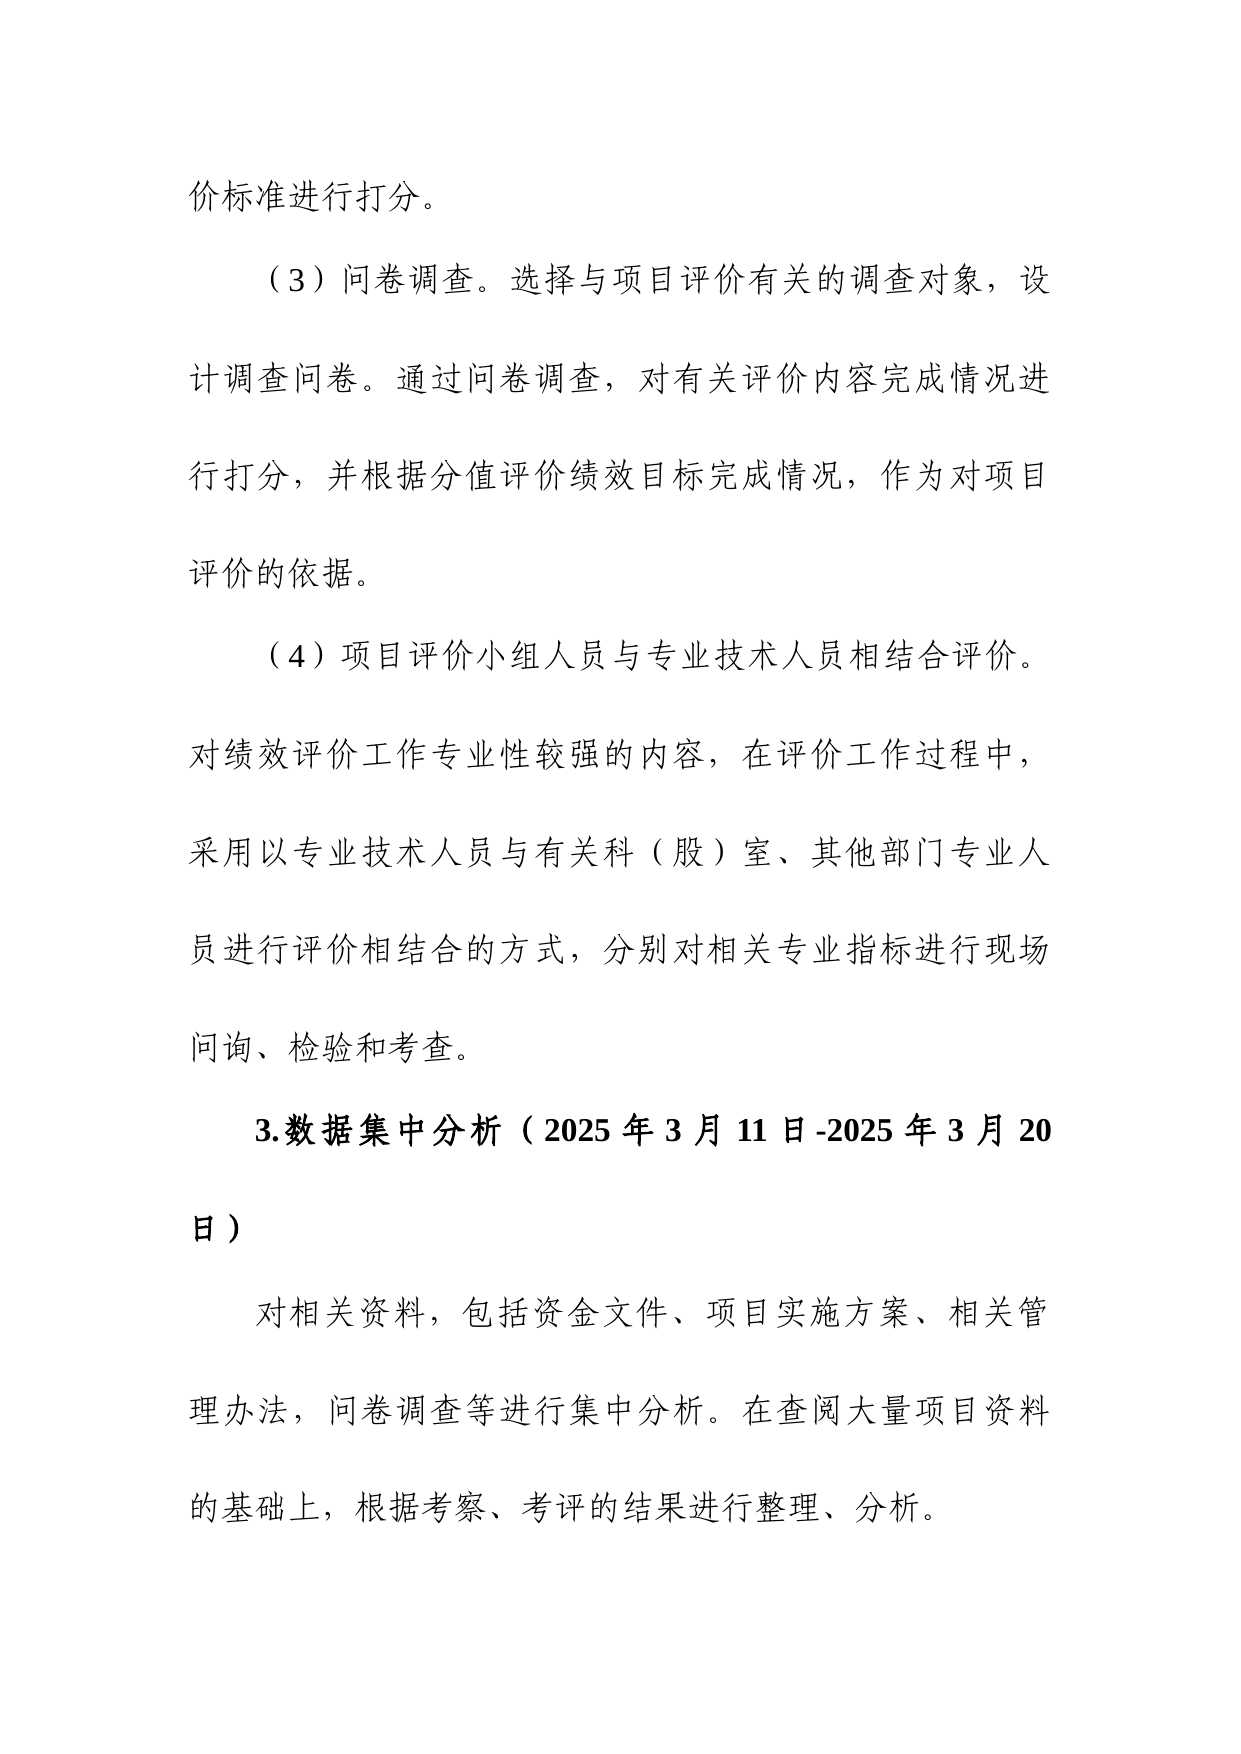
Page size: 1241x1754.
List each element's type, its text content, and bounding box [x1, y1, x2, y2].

text 对相关资料，包括资金文件、项目实施方案、相关管理办法，问卷调查等进行集中分析。在查阅大量项目资料的基础上，根据考察、考评的结果进行整理、分析。 [187, 1278, 1053, 1538]
text （3）问卷调查。选择与项目评价有关的调查对象，设计调查问卷。通过问卷调查，对有关评价内容完成情况进行打分，并根据分值评价绩效目标完成情况，作为对项目评价的依据。 [187, 246, 1053, 603]
text 3.数据集中分析（2025年3月11日-2025年3月20日） [187, 1096, 1053, 1259]
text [187, 162, 1053, 227]
text （4）项目评价小组人员与专业技术人员相结合评价。对绩效评价工作专业性较强的内容，在评价工作过程中，采用以专业技术人员与有关科（股）室、其他部门专业人员进行评价相结合的方式，分别对相关专业指标进行现场问询、检验和考查。 [187, 622, 1053, 1077]
